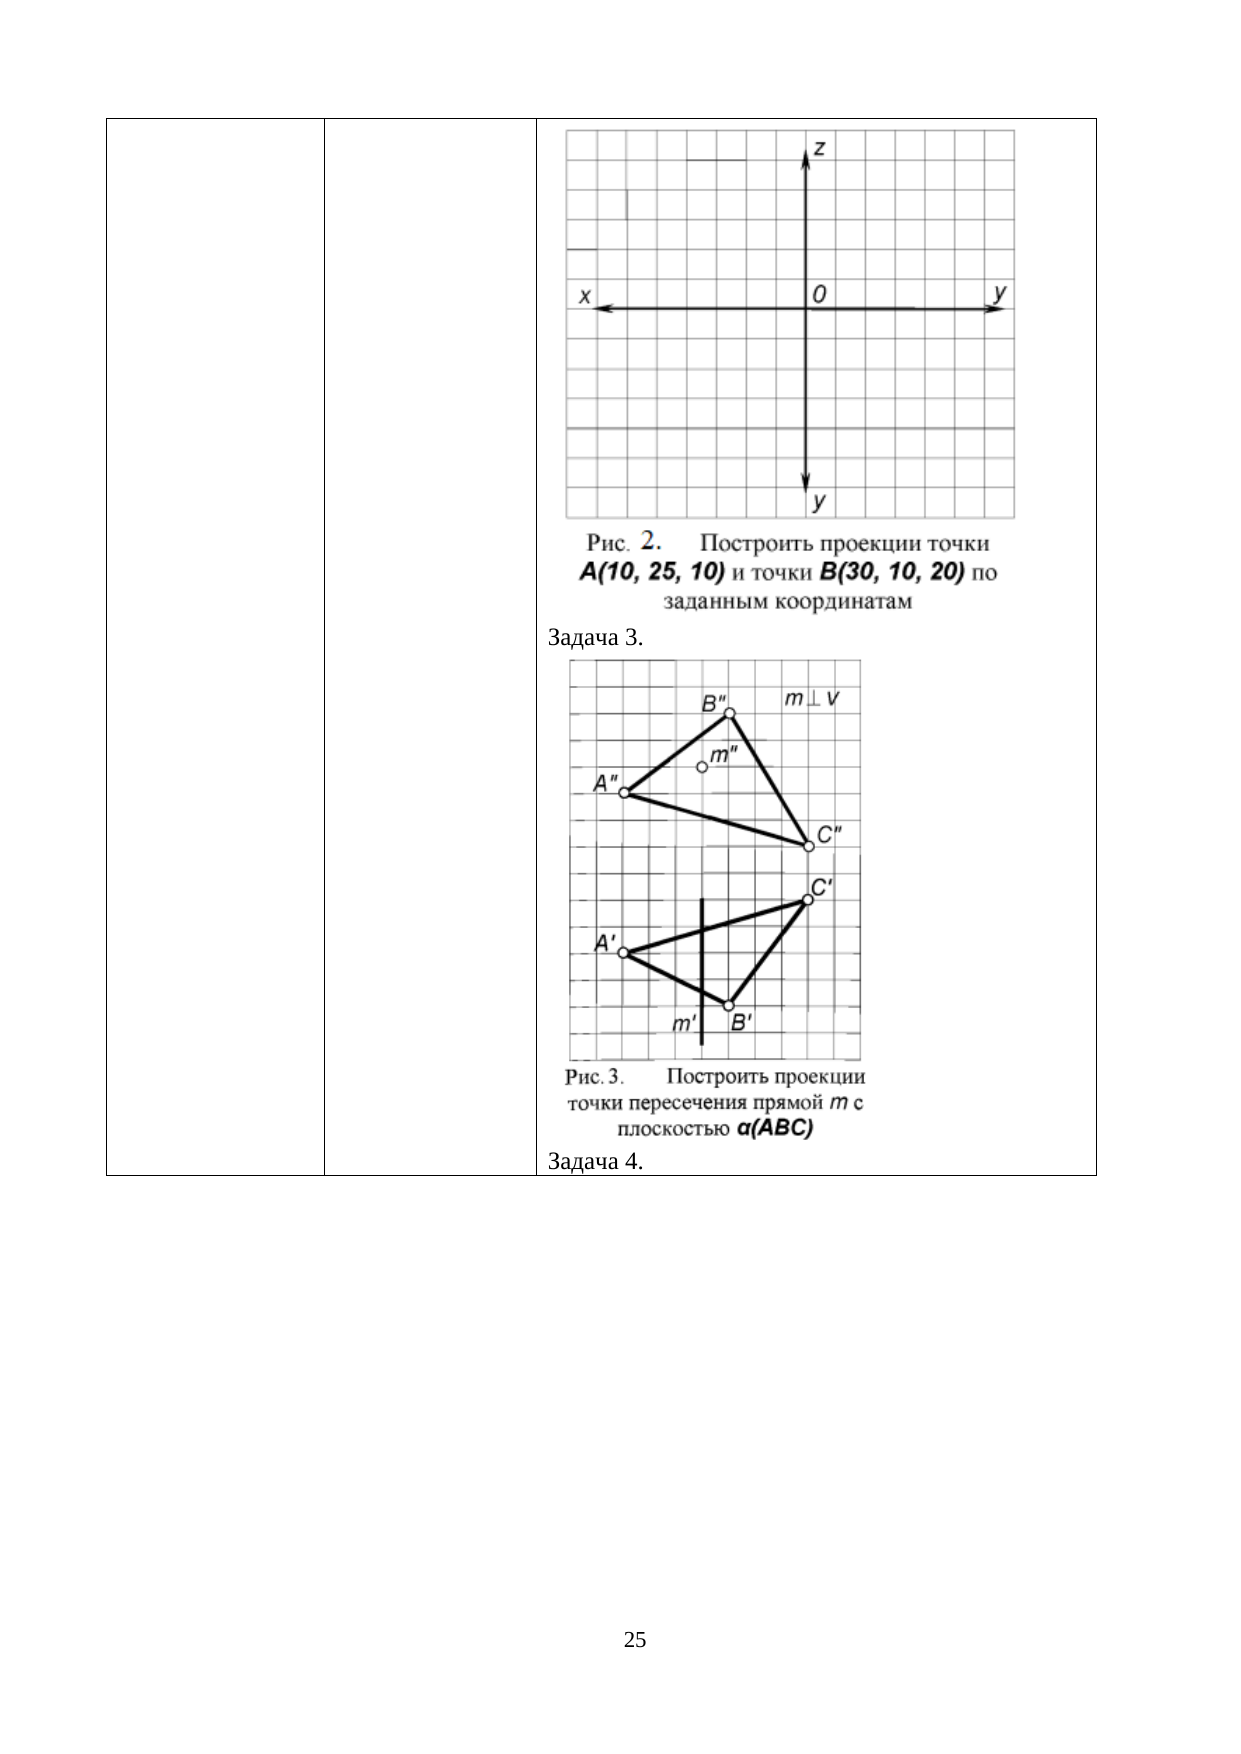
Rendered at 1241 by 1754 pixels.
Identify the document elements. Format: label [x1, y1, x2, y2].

picture [547, 651, 878, 1147]
table_cell [107, 119, 324, 1175]
table_cell [325, 119, 536, 1175]
table_cell [537, 119, 1096, 1175]
picture [547, 119, 1020, 623]
